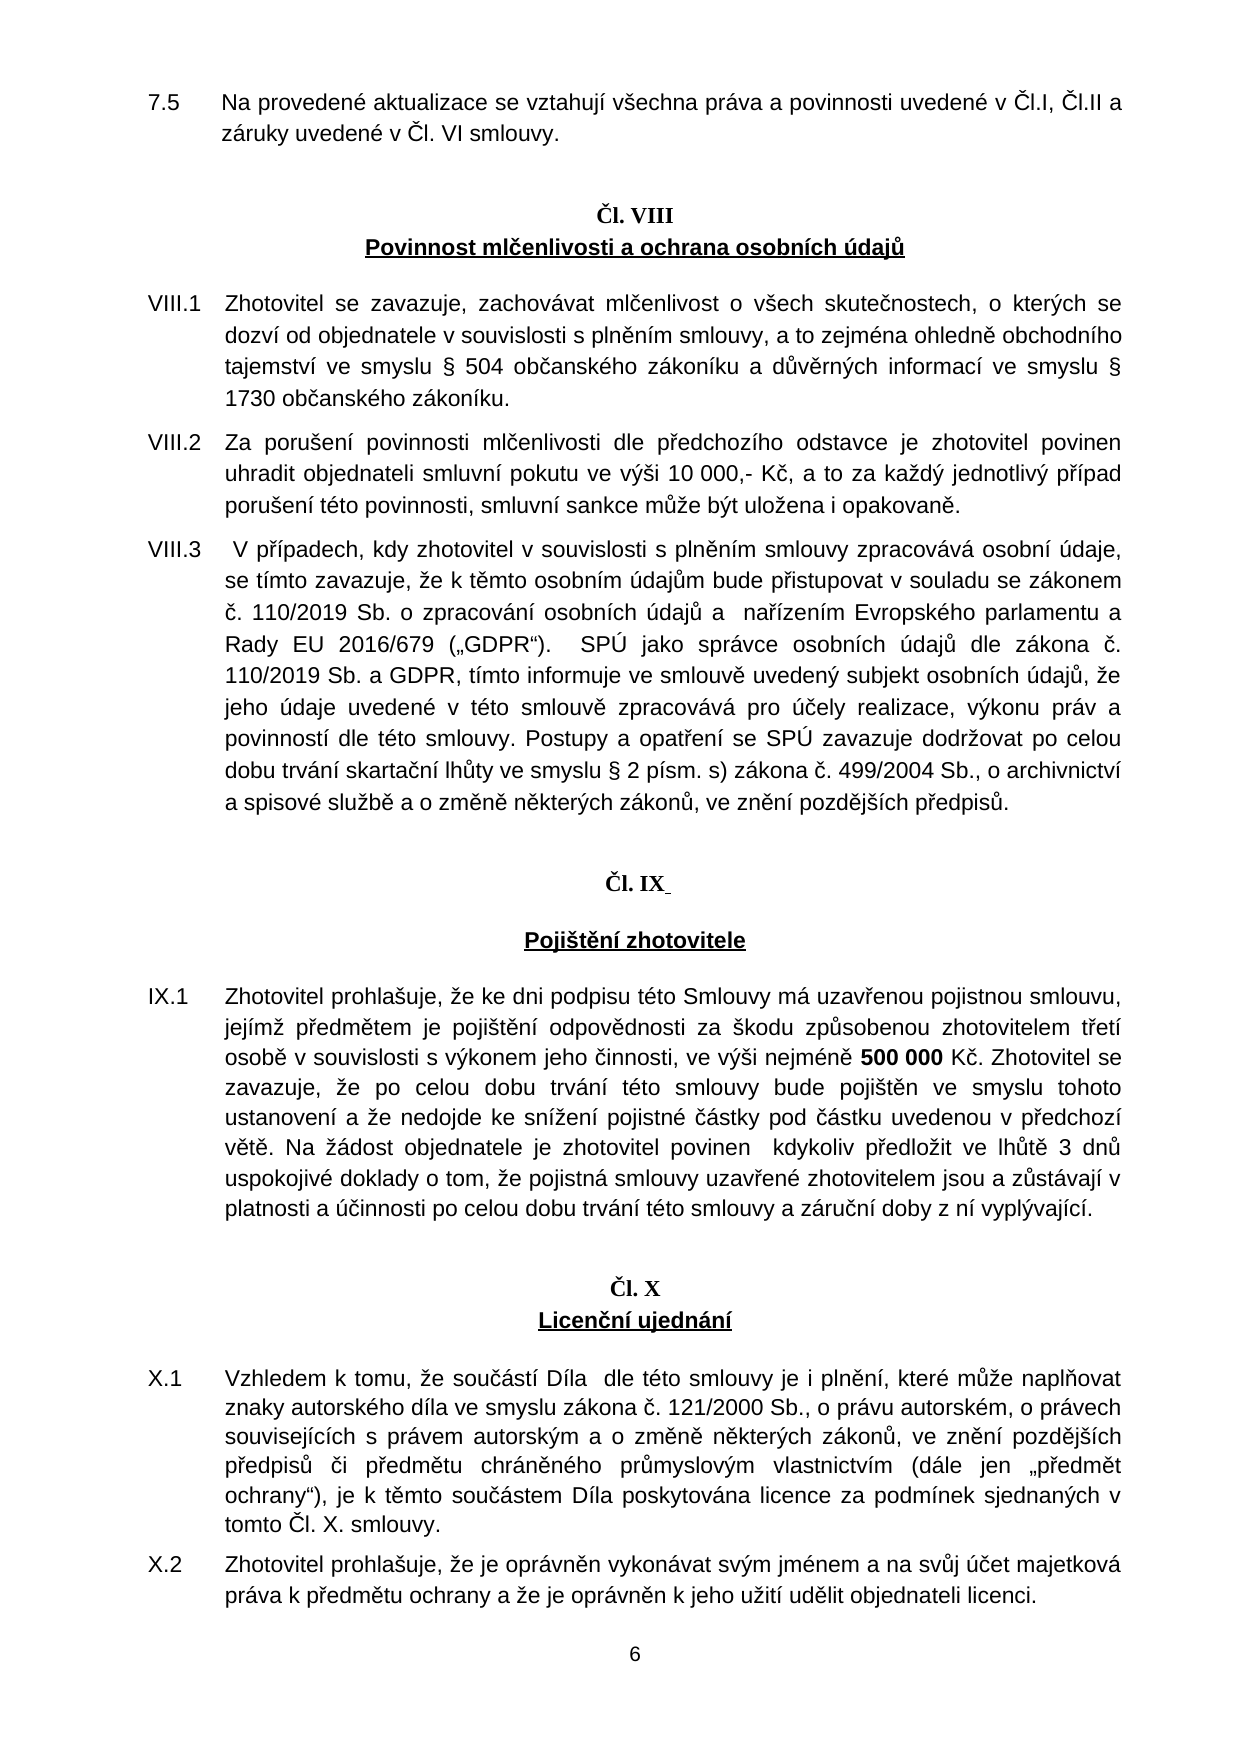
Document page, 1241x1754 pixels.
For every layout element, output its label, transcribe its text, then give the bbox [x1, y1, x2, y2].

text Licenční ujednání [148, 1275, 1122, 1333]
text Povinnost mlčenlivosti a ochrana osobních údajů [148, 202, 1122, 260]
list Zhotovitel prohlašuje, že je oprávněn vykonávat svým jménem a na svůj účet majetková práva k předmětu ochrany a že je oprávněn k jeho užití udělit objednateli licenci. [148, 1551, 1122, 1608]
list Pojištění zhotovitele [148, 927, 1122, 953]
list 7.5 Na provedené aktualizace se vztahují všechna práva a povinnosti uvedené v Čl.I, Čl.II a záruky uvedené v Čl. VI smlouvy. [148, 89, 1122, 147]
list Za porušení povinnosti mlčenlivosti dle předchozího odstavce je zhotovitel povinen uhradit objednateli smluvní pokutu ve výši 10 000,- Kč, a to za každý jednotlivý případ porušení této povinnosti, smluvní sankce může být uložena i opakovaně. [148, 429, 1122, 518]
list Zhotovitel se zavazuje, zachovávat mlčenlivost o všech skutečnostech, o kterých se dozví od objednatele v souvislosti s plněním smlouvy, a to zejména ohledně obchodního tajemství ve smyslu § 504 občanského zákoníku a důvěrných informací ve smyslu § 1730 občanského zákoníku. [148, 290, 1122, 411]
list V případech, kdy zhotovitel v souvislosti s plněním smlouvy zpracovává osobní údaje, se tímto zavazuje, že k těmto osobním údajům bude přistupovat v souladu se zákonem č. 110/2019 Sb. o zpracování osobních údajů a nařízením Evropského parlamentu a Rady EU 2016/679 („GDPR“). SPÚ jako správce osobních údajů dle zákona č. 110/2019 Sb. a GDPR, tímto informuje ve smlouvě uvedený subjekt osobních údajů, že jeho údaje uvedené v této smlouvě zpracovává pro účely realizace, výkonu práv a povinností dle této smlouvy. Postupy a opatření se SPÚ zavazuje dodržovat po celou dobu trvání skartační lhůty ve smyslu § 2 písm. s) zákona č. 499/2004 Sb., o archivnictví a spisové službě a o změně některých zákonů, ve znění pozdějších předpisů. [148, 536, 1122, 815]
list Vzhledem k tomu, že součástí Díla dle této smlouvy je i plnění, které může naplňovat znaky autorského díla ve smyslu zákona č. 121/2000 Sb., o právu autorském, o právech souvisejících s právem autorským a o změně některých zákonů, ve znění pozdějších předpisů či předmětu chráněného průmyslovým vlastnictvím (dále jen „předmět ochrany“), je k těmto součástem Díla poskytována licence za podmínek sjednaných v tomto Čl. X. smlouvy. [148, 1363, 1122, 1538]
list Zhotovitel prohlašuje, že ke dni podpisu této Smlouvy má uzavřenou pojistnou smlouvu, jejímž předmětem je pojištění odpovědnosti za škodu způsobenou zhotovitelem třetí osobě v souvislosti s výkonem jeho činnosti, ve výši nejméně 500 000 Kč. Zhotovitel se zavazuje, že po celou dobu trvání této smlouvy bude pojištěn ve smyslu tohoto ustanovení a že nedojde ke snížení pojistné částky pod částku uvedenou v předchozí větě. Na žádost objednatele je zhotovitel povinen kdykoliv předložit ve lhůtě 3 dnů uspokojivé doklady o tom, že pojistná smlouvy uzavřené zhotovitelem jsou a zůstávají v platnosti a účinnosti po celou dobu trvání této smlouvy a záruční doby z ní vyplývající. [148, 983, 1122, 1221]
